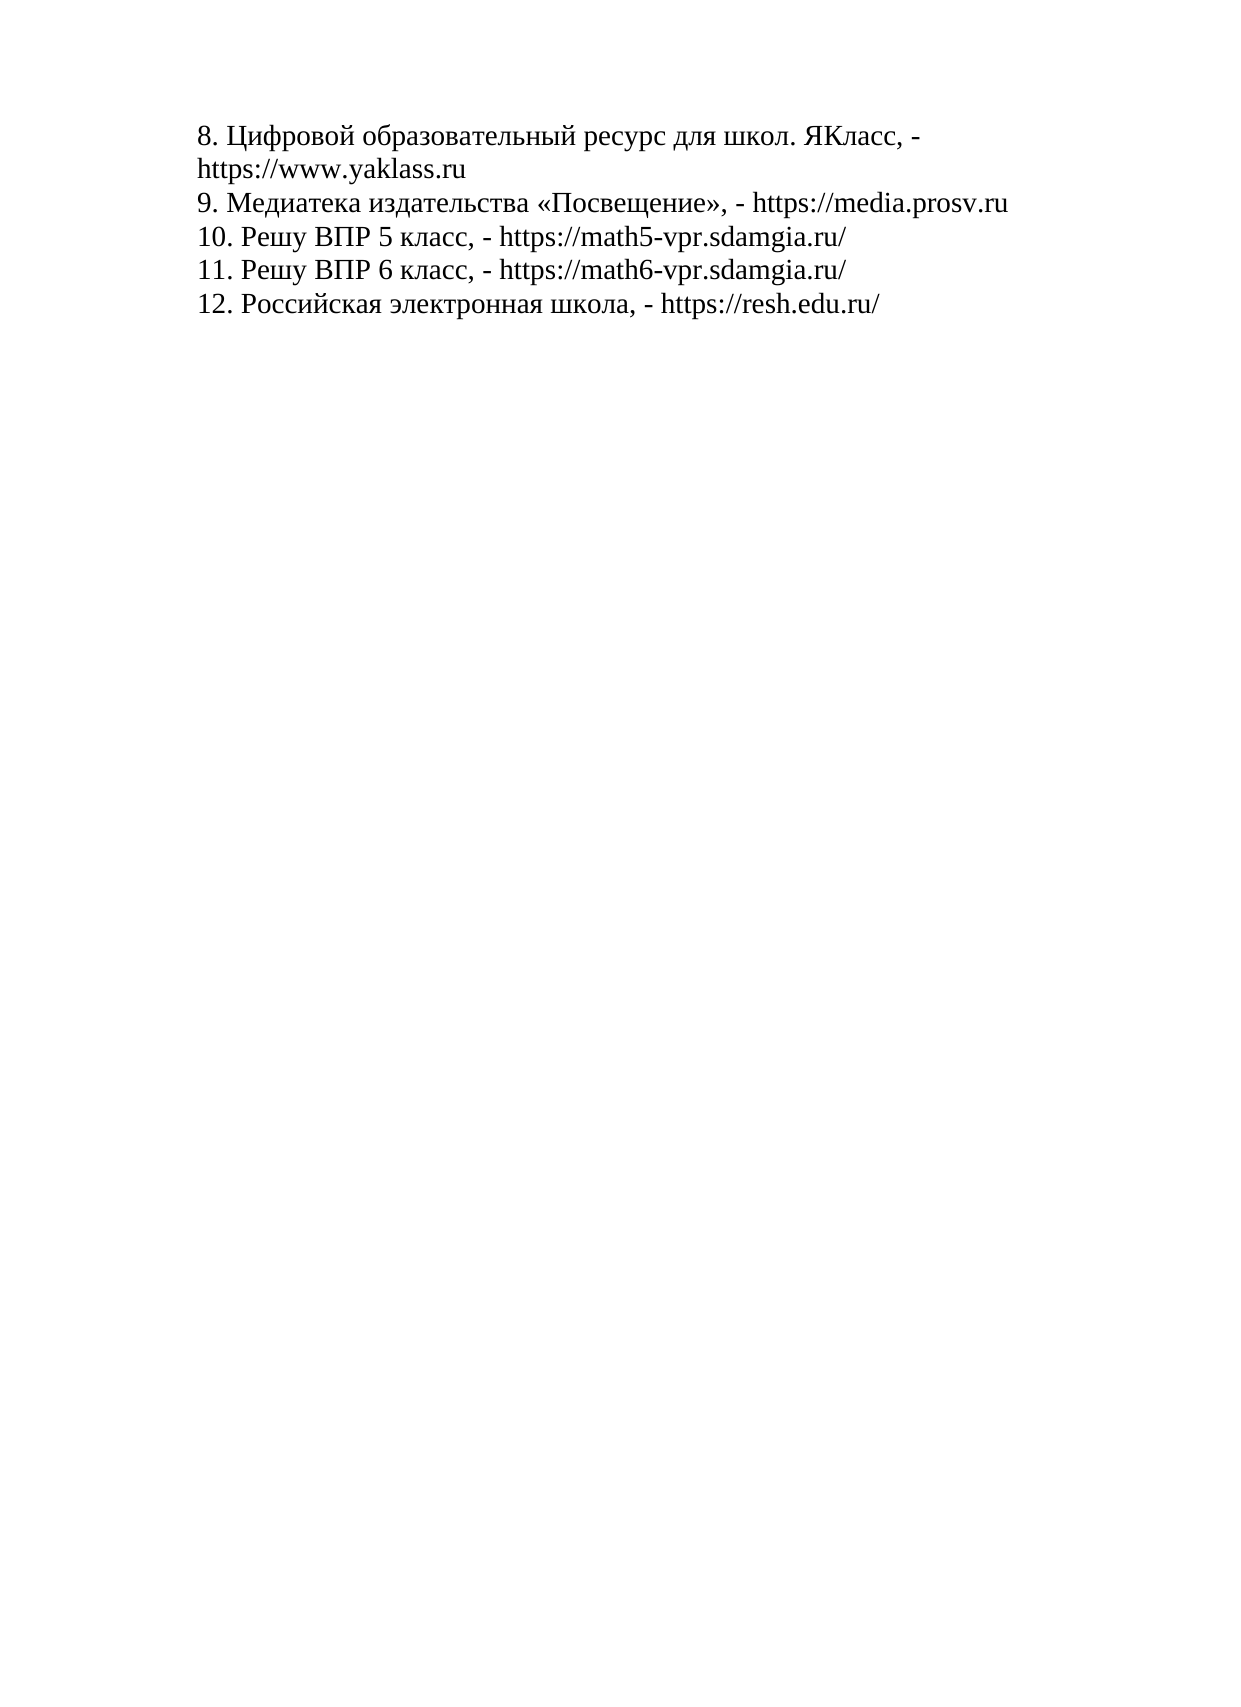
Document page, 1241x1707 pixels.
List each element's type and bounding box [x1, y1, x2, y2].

text [189, 118, 1152, 319]
